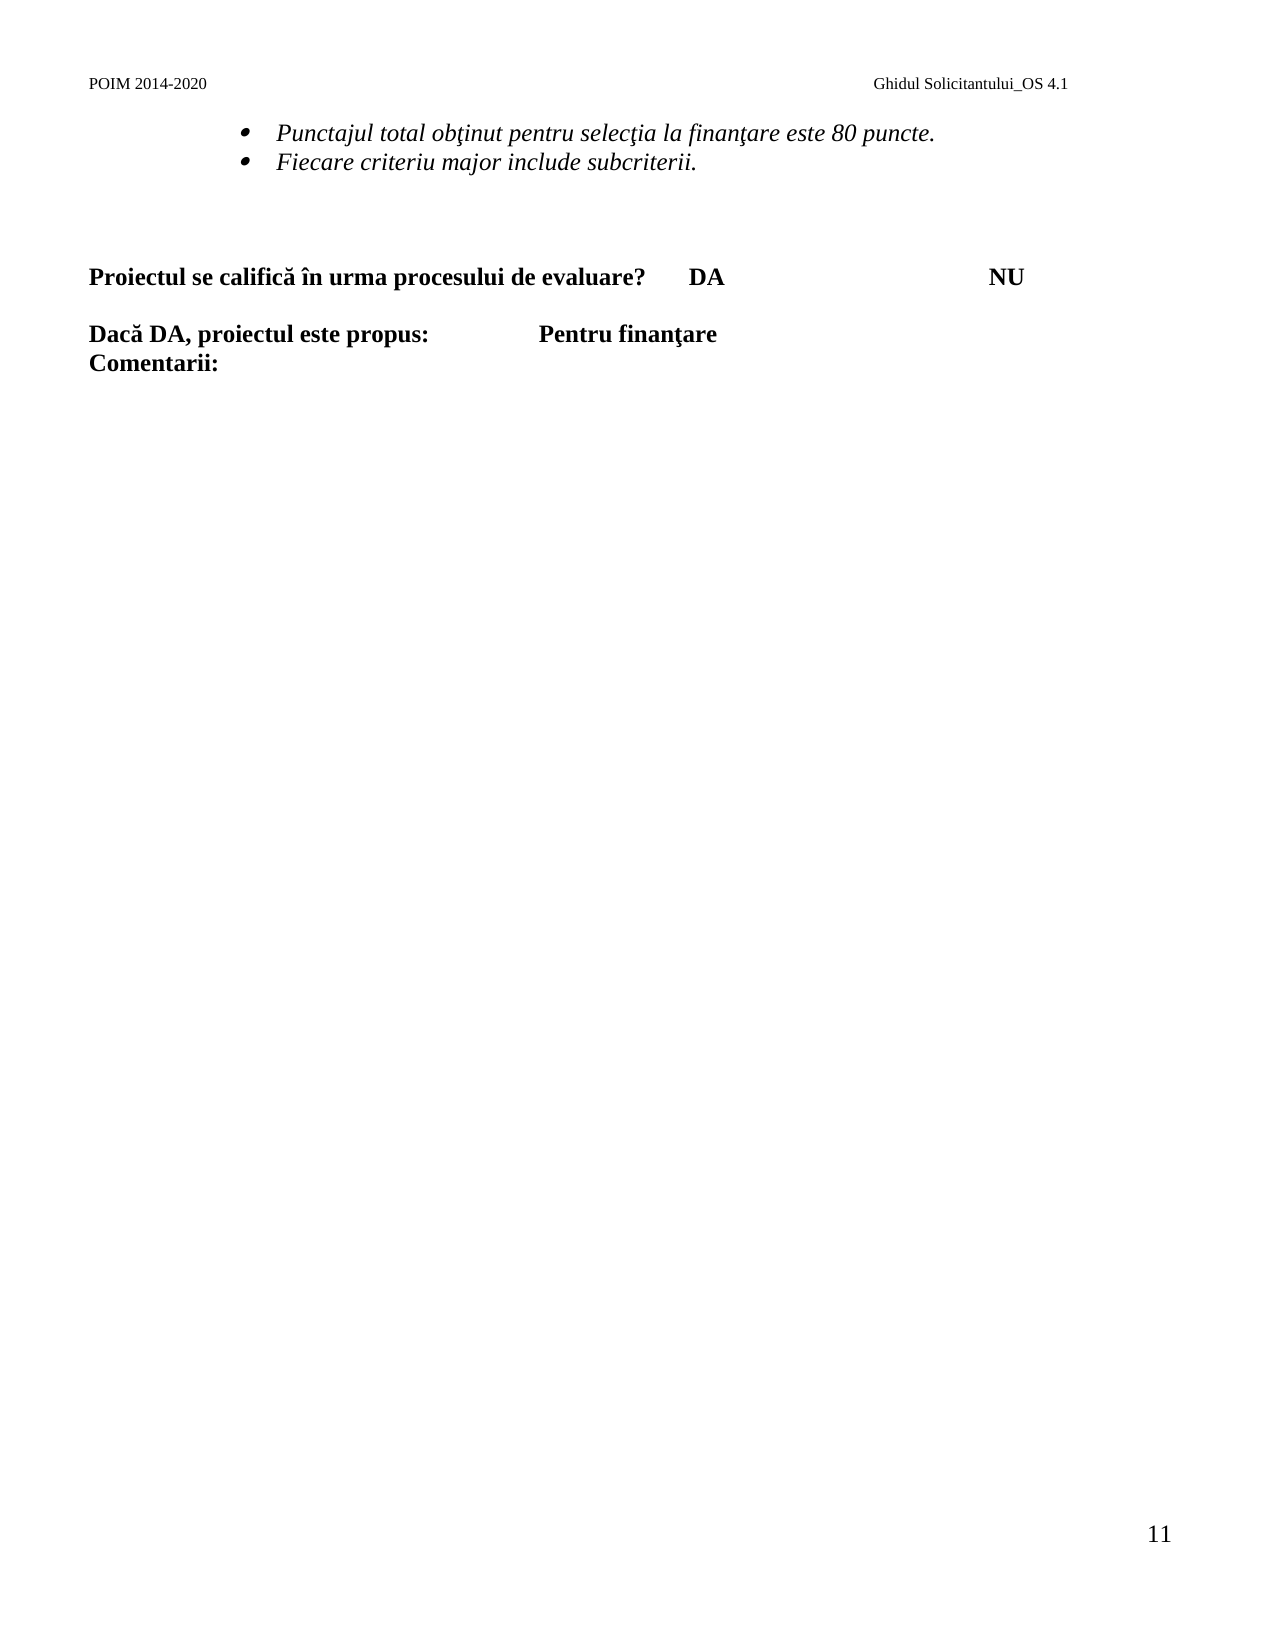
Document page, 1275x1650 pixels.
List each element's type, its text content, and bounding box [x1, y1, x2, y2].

list Fiecare criteriu major include subcriterii. [239, 147, 1172, 176]
list Punctajul total obţinut pentru selecţia la finanţare este 80 puncte. [239, 118, 1172, 147]
text Comentarii: [89, 348, 1172, 377]
text Proiectul se califică în urma procesului de evaluare? DA NU [89, 262, 1172, 291]
text Dacă DA, proiectul este propus: Pentru finanţare [89, 319, 1172, 348]
